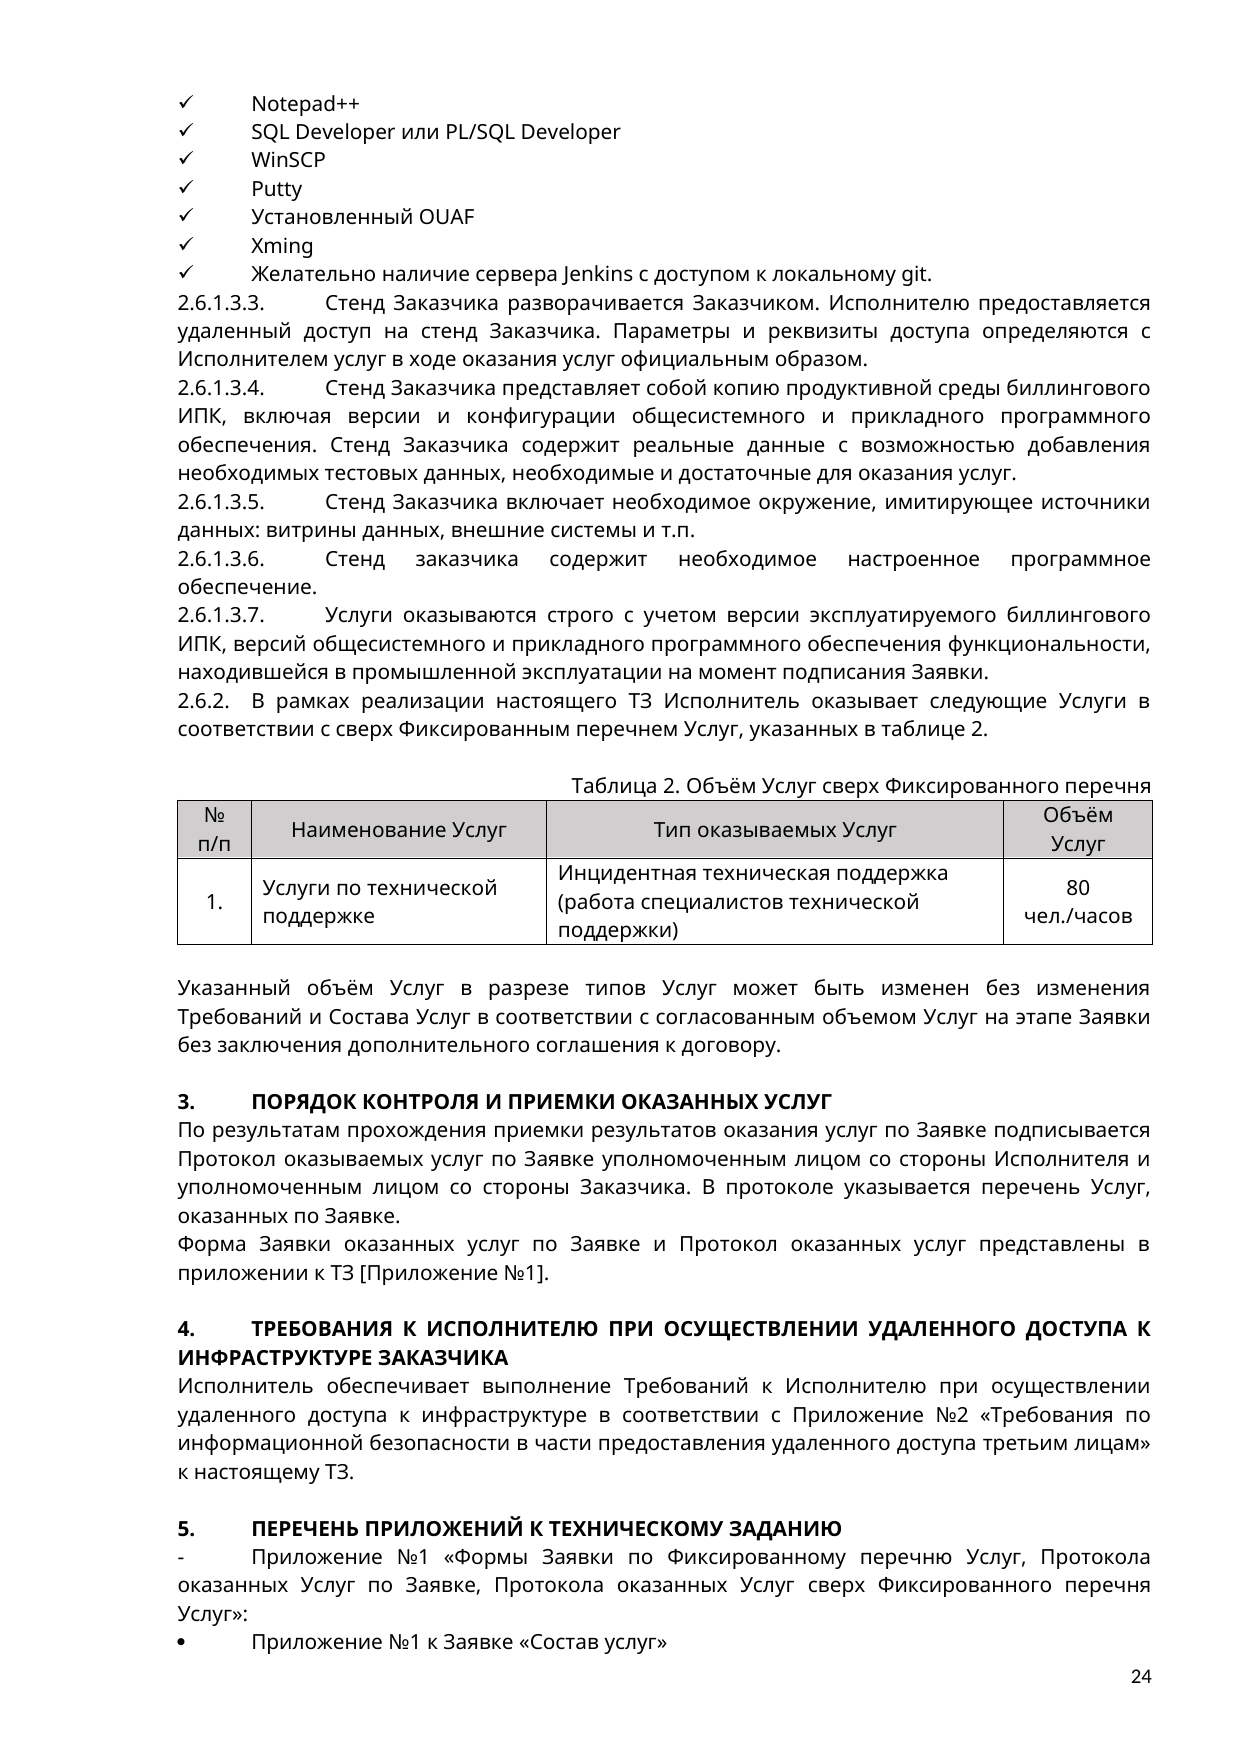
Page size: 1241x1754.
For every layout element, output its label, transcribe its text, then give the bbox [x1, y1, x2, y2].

list Желательно наличие сервера Jenkins с доступом к локальному git. [177, 259, 1152, 288]
text Форма Заявки оказанных услуг по Заявке и Протокол оказанных услуг представлены в приложении к ТЗ [Приложение №1]. [177, 1229, 1152, 1286]
table_header Объём Услуг [1004, 801, 1152, 857]
list Стенд Заказчика включает необходимое окружение, имитирующее источники данных: витрины данных, внешние системы и т.п. [177, 487, 1152, 544]
list Перечень приложений к техническому заданию [177, 1514, 1152, 1542]
table_header № п/п [178, 801, 251, 857]
list SQL Developer или PL/SQL Developer [177, 117, 1152, 146]
table_header Наименование Услуг [252, 801, 546, 857]
list Стенд Заказчика представляет собой копию продуктивной среды биллингового ИПК, включая версии и конфигурации общесистемного и прикладного программного обеспечения. Стенд Заказчика содержит реальные данные с возможностью добавления необходимых тестовых данных, необходимые и достаточные для оказания услуг. [177, 373, 1152, 487]
list Стенд Заказчика разворачивается Заказчиком. Исполнителю предоставляется удаленный доступ на стенд Заказчика. Параметры и реквизиты доступа определяются с Исполнителем услуг в ходе оказания услуг официальным образом. [177, 288, 1152, 373]
table_cell 80 чел./часов [1004, 859, 1152, 944]
text По результатам прохождения приемки результатов оказания услуг по Заявке подписывается Протокол оказываемых услуг по Заявке уполномоченным лицом со стороны Исполнителя и уполномоченным лицом со стороны Заказчика. В протоколе указывается перечень Услуг, оказанных по Заявке. [177, 1116, 1152, 1229]
list В рамках реализации настоящего ТЗ Исполнитель оказывает следующие Услуги в соответствии с сверх Фиксированным перечнем Услуг, указанных в таблице 2. [177, 686, 1152, 743]
list Порядок контроля и приемки оказанных услуг [177, 1087, 1152, 1116]
text Исполнитель обеспечивает выполнение Требований к Исполнителю при осуществлении удаленного доступа к инфраструктуре в соответствии с Приложение №2 «Требования по информационной безопасности в части предоставления удаленного доступа третьим лицам» к настоящему ТЗ. [177, 1371, 1152, 1485]
list Приложение №1 «Формы Заявки по Фиксированному перечню Услуг, Протокола оказанных Услуг по Заявке, Протокола оказанных Услуг сверх Фиксированного перечня Услуг»: [177, 1542, 1152, 1627]
list Таблица 2. Объём Услуг сверх Фиксированного перечня [223, 771, 1152, 799]
table_cell Инцидентная техническая поддержка (работа специалистов технической поддержки) [547, 859, 1003, 944]
list Приложение №1 к Заявке «Состав услуг» [177, 1627, 1152, 1656]
list Услуги оказываются строго с учетом версии эксплуатируемого биллингового ИПК, версий общесистемного и прикладного программного обеспечения функциональности, находившейся в промышленной эксплуатации на момент подписания Заявки. [177, 601, 1152, 686]
table_header Тип оказываемых Услуг [547, 801, 1003, 857]
list Putty [177, 174, 1152, 202]
list Стенд заказчика содержит необходимое настроенное программное обеспечение. [177, 544, 1152, 601]
text Указанный объём Услуг в разрезе типов Услуг может быть изменен без изменения Требований и Состава Услуг в соответствии с согласованным объемом Услуг на этапе Заявки без заключения дополнительного соглашения к договору. [177, 973, 1152, 1059]
table_cell Услуги по технической поддержке [252, 859, 546, 944]
table_cell 1. [178, 859, 251, 944]
list WinSCP [177, 146, 1152, 174]
list Xming [177, 231, 1152, 259]
list Требования к Исполнителю при осуществлении удаленного доступа к инфраструктуре Заказчика [177, 1314, 1152, 1371]
list Notepad++ [177, 89, 1152, 117]
list Установленный OUAF [177, 202, 1152, 231]
